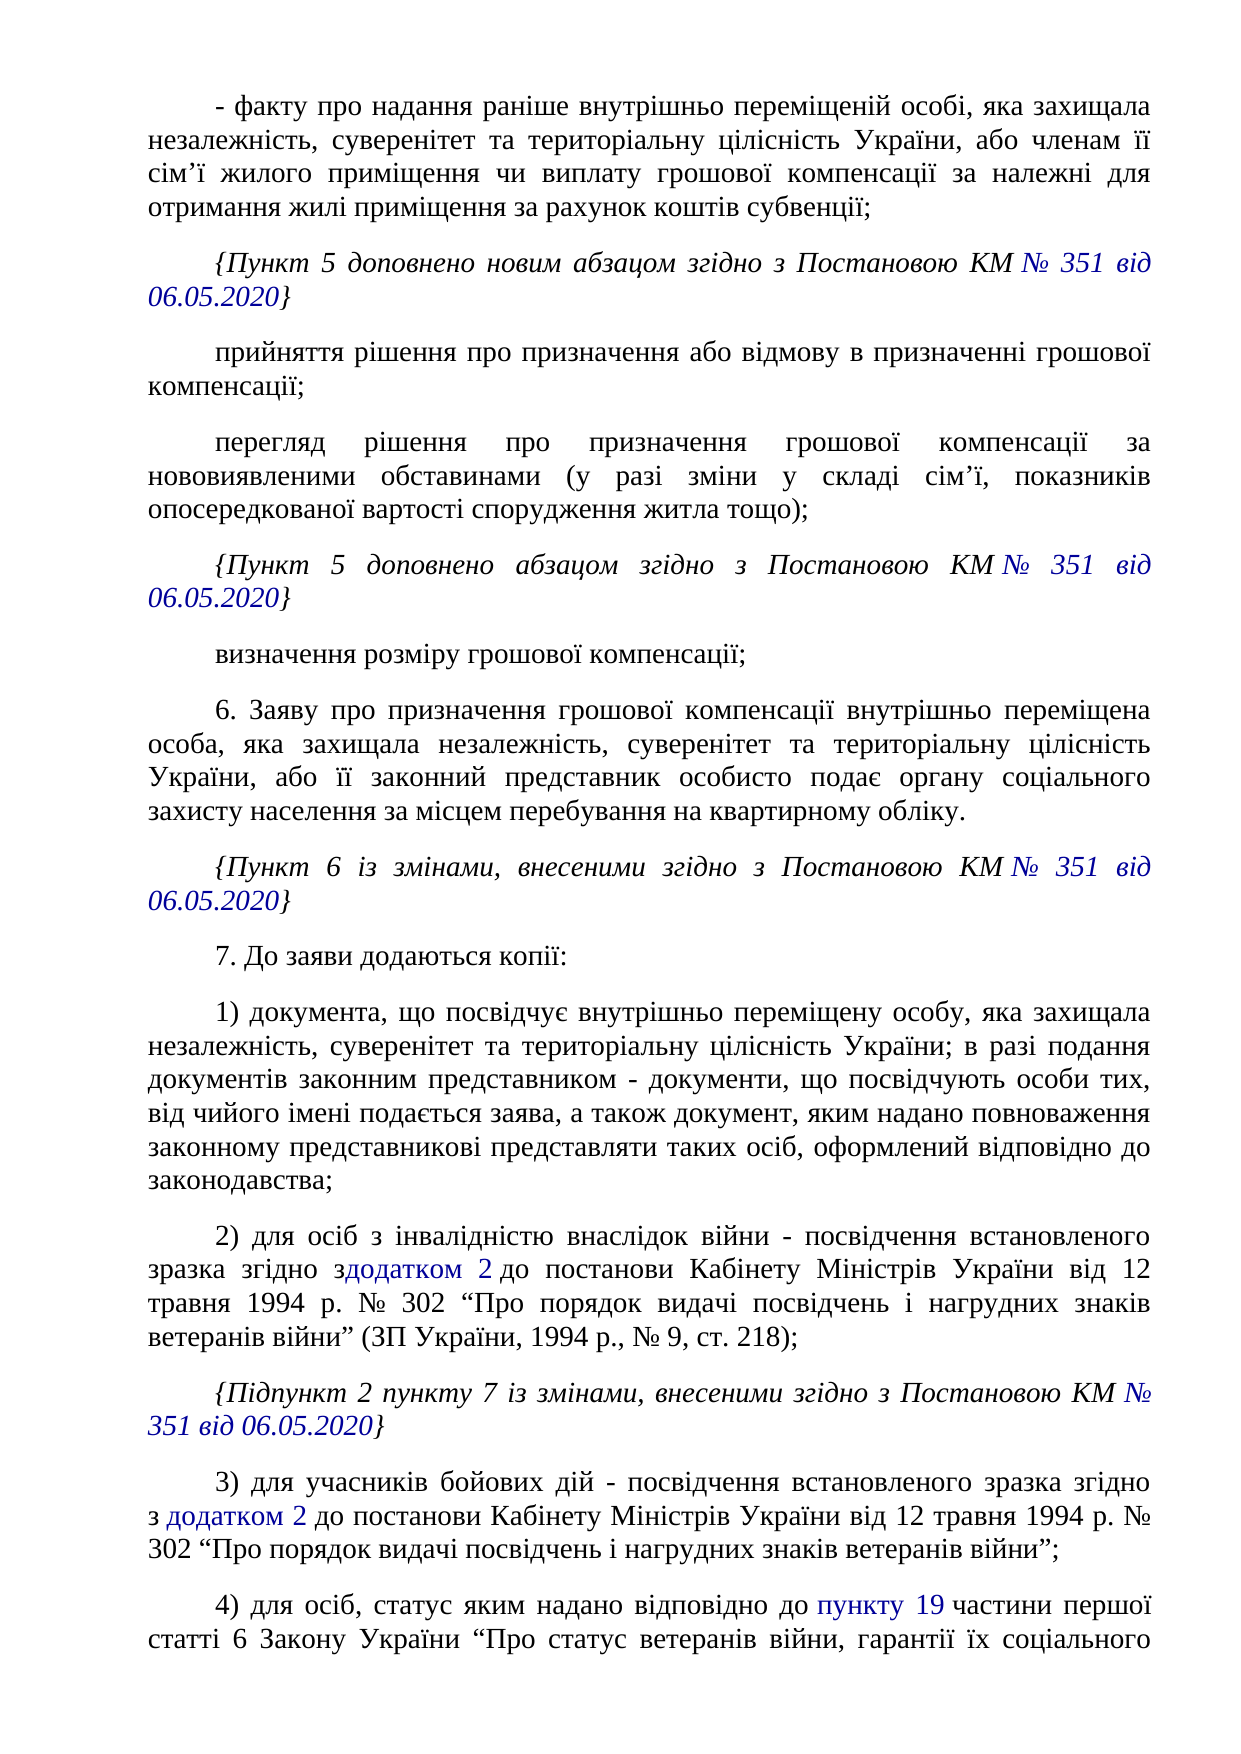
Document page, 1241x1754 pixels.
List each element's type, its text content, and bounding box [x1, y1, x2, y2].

text перегляд рішення про призначення грошової компенсації за нововиявленими обставинами (у разі зміни у складі сім’ї, показників опосередкованої вартості спорудження житла тощо); [148, 424, 1152, 525]
text 3) для учасників бойових дій - посвідчення встановленого зразка згідно з додатком 2 до постанови Кабінету Міністрів України від 12 травня 1994 р. № 302 “Про порядок видачі посвідчень і нагрудних знаків ветеранів війни”; [148, 1464, 1152, 1565]
text 7. До заяви додаються копії: [148, 938, 1152, 972]
text - факту про надання раніше внутрішньо переміщеній особі, яка захищала незалежність, суверенітет та територіальну цілісність України, або членам її сім’ї жилого приміщення чи виплату грошової компенсації за належні для отримання жилі приміщення за рахунок коштів субвенції; [148, 88, 1152, 223]
text {Пункт 6 із змінами, внесеними згідно з Постановою КМ № 351 від 06.05.2020} [148, 849, 1152, 916]
text визначення розміру грошової компенсації; [148, 637, 1152, 670]
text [148, 1587, 1152, 1654]
text {Пункт 5 доповнено новим абзацом згідно з Постановою КМ № 351 від 06.05.2020} [148, 245, 1152, 312]
text {Пункт 5 доповнено абзацом згідно з Постановою КМ № 351 від 06.05.2020} [148, 547, 1152, 614]
text 6. Заяву про призначення грошової компенсації внутрішньо переміщена особа, яка захищала незалежність, суверенітет та територіальну цілісність України, або її законний представник особисто подає органу соціального захисту населення за місцем перебування на квартирному обліку. [148, 692, 1152, 827]
text 2) для осіб з інвалідністю внаслідок війни - посвідчення встановленого зразка згідно здодатком 2 до постанови Кабінету Міністрів України від 12 травня 1994 р. № 302 “Про порядок видачі посвідчень і нагрудних знаків ветеранів війни” (ЗП України, 1994 р., № 9, ст. 218); [148, 1218, 1152, 1352]
text прийняття рішення про призначення або відмову в призначенні грошової компенсації; [148, 334, 1152, 402]
text 1) документа, що посвідчує внутрішньо переміщену особу, яка захищала незалежність, суверенітет та територіальну цілісність України; в разі подання документів законним представником - документи, що посвідчують особи тих, від чийого імені подається заява, а також документ, яким надано повноваження законному представникові представляти таких осіб, оформлений відповідно до законодавства; [148, 994, 1152, 1196]
text {Підпункт 2 пункту 7 із змінами, внесеними згідно з Постановою КМ № 351 від 06.05.2020} [148, 1375, 1152, 1442]
